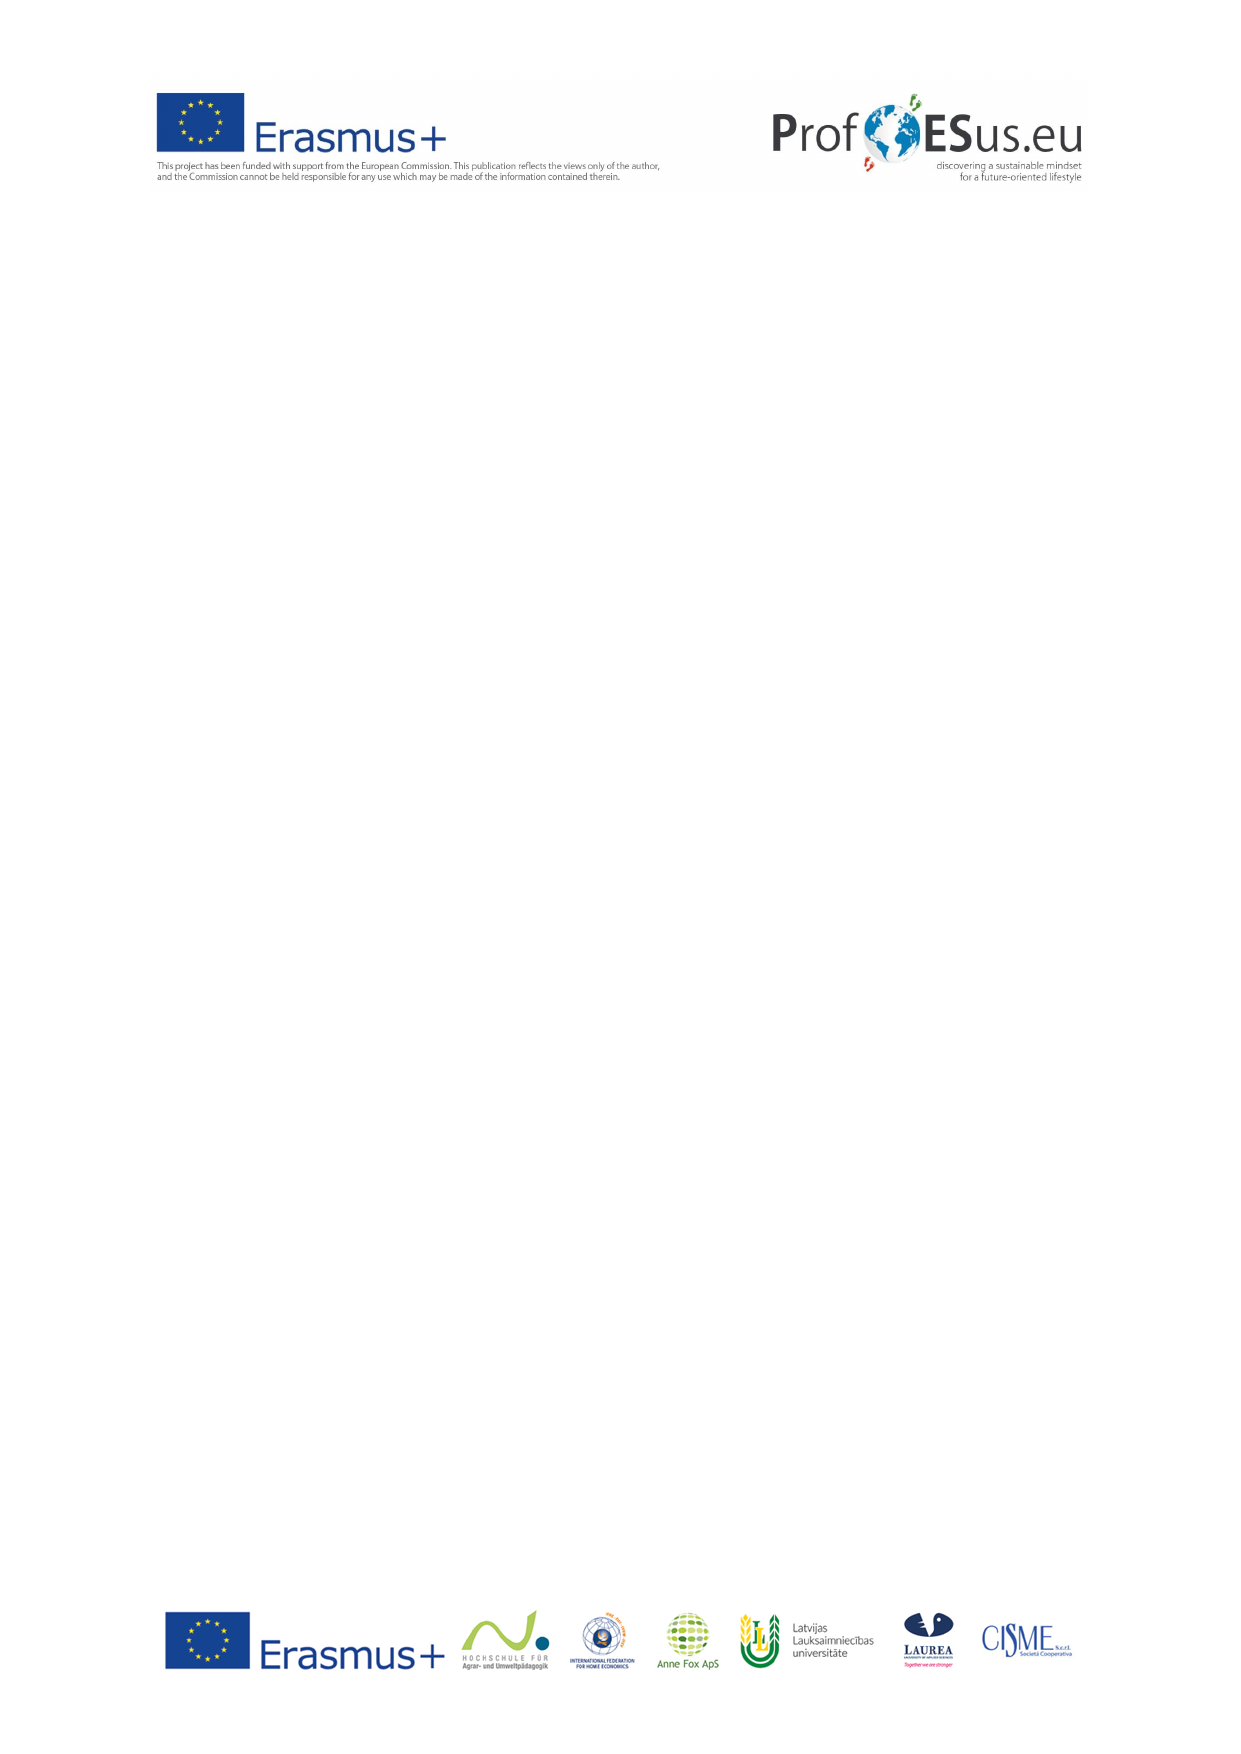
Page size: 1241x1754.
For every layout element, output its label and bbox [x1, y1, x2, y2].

picture [147, 1601, 1089, 1681]
picture [147, 73, 1089, 193]
